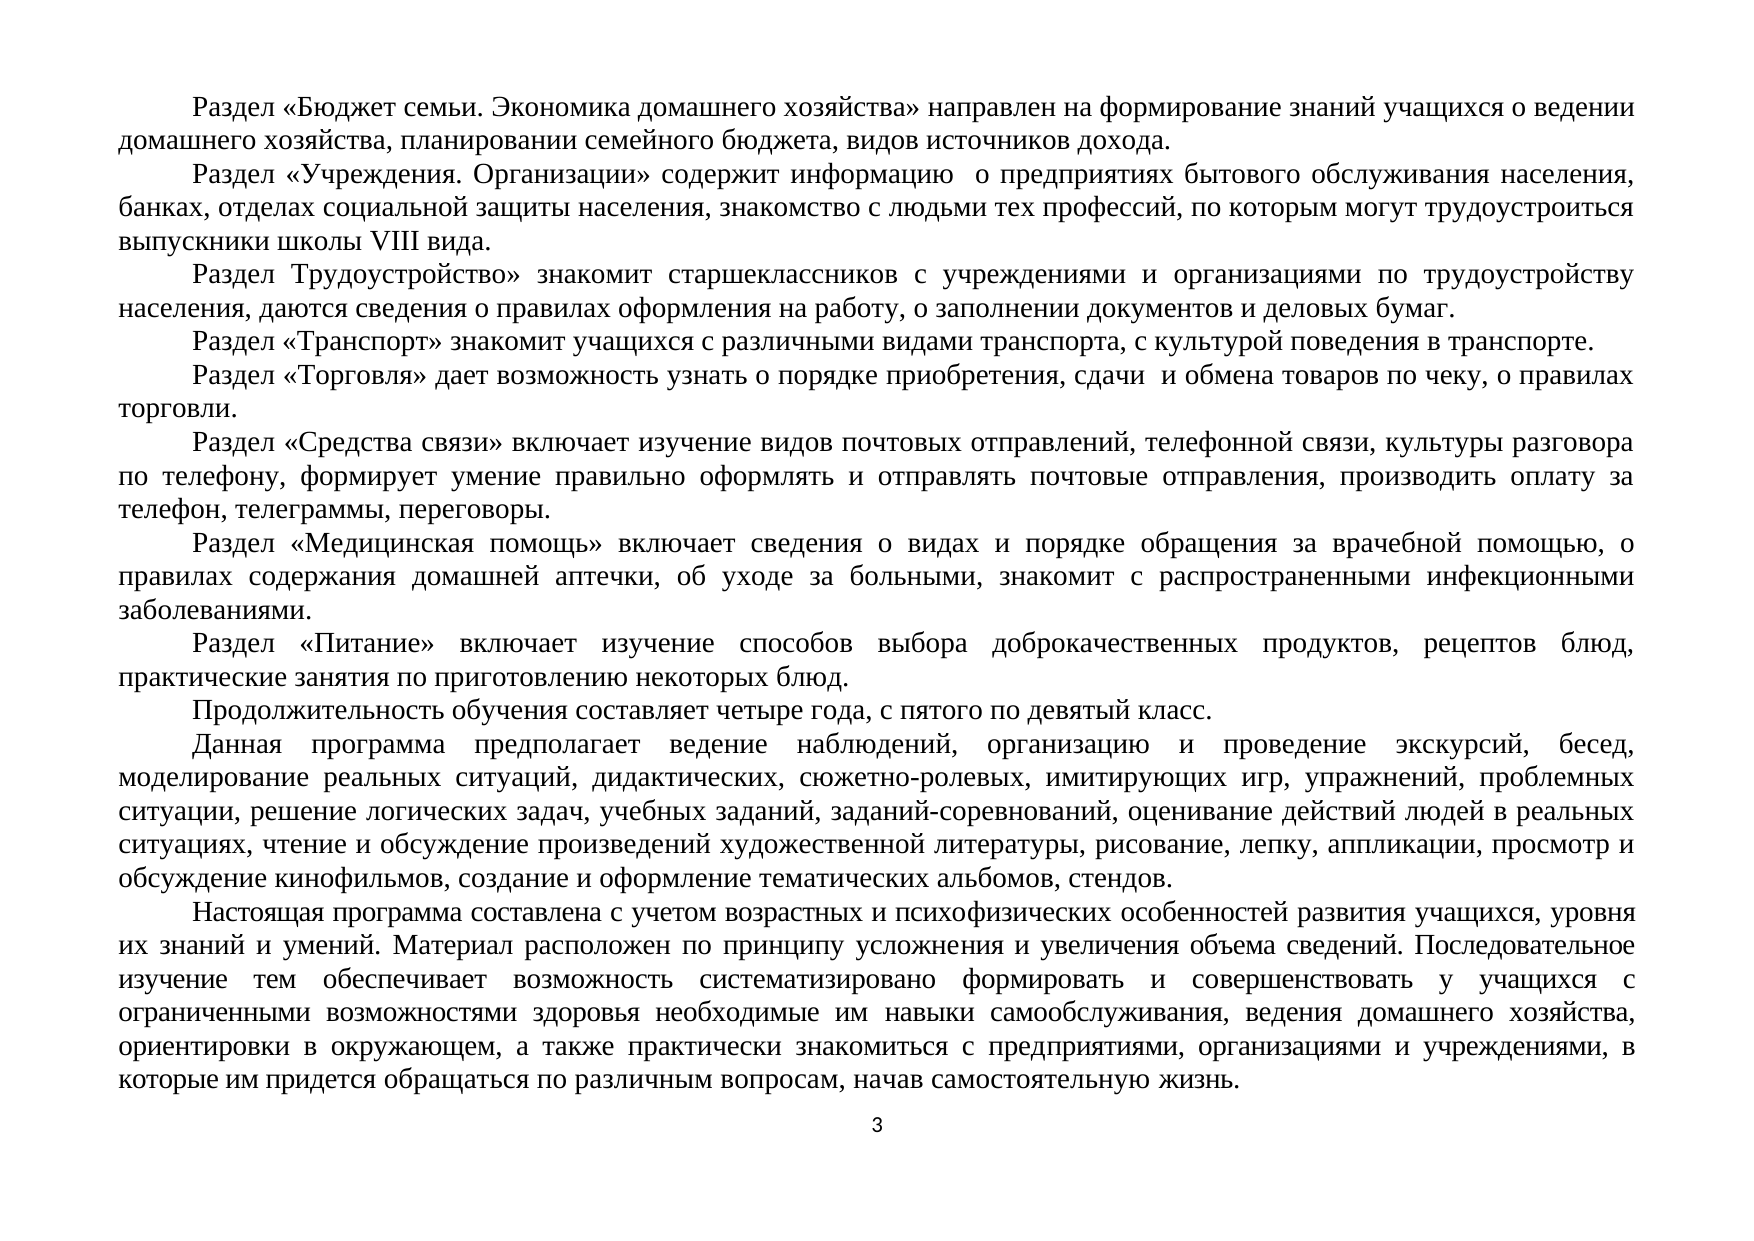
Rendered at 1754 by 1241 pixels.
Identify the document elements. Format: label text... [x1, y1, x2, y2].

text Раздел Трудоустройство» знакомит старшеклассников с учреждениями и организациями по трудоустройству населения, даются сведения о правилах оформления на работу, о заполнении документов и деловых бумаг. [118, 256, 1636, 323]
text Раздел «Медицинская помощь» включает сведения о видах и порядке обращения за врачебной помощью, о правилах содержания домашней аптечки, об уходе за больными, знакомит с распространенными инфекционными заболеваниями. [118, 525, 1636, 625]
text Раздел «Учреждения. Организации» содержит информацию о предприятиях бытового обслуживания населения, банках, отделах социальной защиты населения, знакомство с людьми тех профессий, по которым могут трудоустроиться выпускники школы VIII вида. [118, 156, 1636, 256]
text Настоящая программа составлена с учетом возрастных и психофизических особенностей развития учащихся, уровня их знаний и умений. Материал расположен по принципу усложнения и увеличения объема сведений. Последовательное изучение тем обеспечивает возможность систематизировано формировать и совершенствовать у учащихся с ограниченными возможностями здоровья необходимые им навыки самообслуживания, ведения домашнего хозяйства, ориентировки в окружающем, а также практически знакомиться с предприятиями, организациями и учреждениями, в которые им придется обращаться по различным вопросам, начав самостоятельную жизнь. [118, 894, 1636, 1095]
text Раздел «Торговля» дает возможность узнать о порядке приобретения, сдачи и обмена товаров по чеку, о правилах торговли. [118, 357, 1636, 424]
text Раздел «Средства связи» включает изучение видов почтовых отправлений, телефонной связи, культуры разговора по телефону, формирует умение правильно оформлять и отправлять почтовые отправления, производить оплату за телефон, телеграммы, переговоры. [118, 424, 1636, 525]
text Данная программа предполагает ведение наблюдений, организацию и проведение экскурсий, бесед, моделирование реальных ситуаций, дидактических, сюжетно-ролевых, имитирующих игр, упражнений, проблемных ситуации, решение логических задач, учебных заданий, заданий-соревнований, оценивание действий людей в реальных ситуациях, чтение и обсуждение произведений художественной литературы, рисование, лепку, аппликации, просмотр и обсуждение кинофильмов, создание и оформление тематических альбомов, стендов. [118, 726, 1636, 894]
text Раздел «Питание» включает изучение способов выбора доброкачественных продуктов, рецептов блюд, практические занятия по приготовлению некоторых блюд. [118, 625, 1636, 692]
text Раздел «Бюджет семьи. Экономика домашнего хозяйства» направлен на формирование знаний учащихся о ведении домашнего хозяйства, планировании семейного бюджета, видов источников дохода. [118, 89, 1636, 156]
text Продолжительность обучения составляет четыре года, с пятого по девятый класс. [118, 692, 1636, 726]
text Раздел «Транспорт» знакомит учащихся с различными видами транспорта, с культурой поведения в транспорте. [118, 323, 1636, 357]
